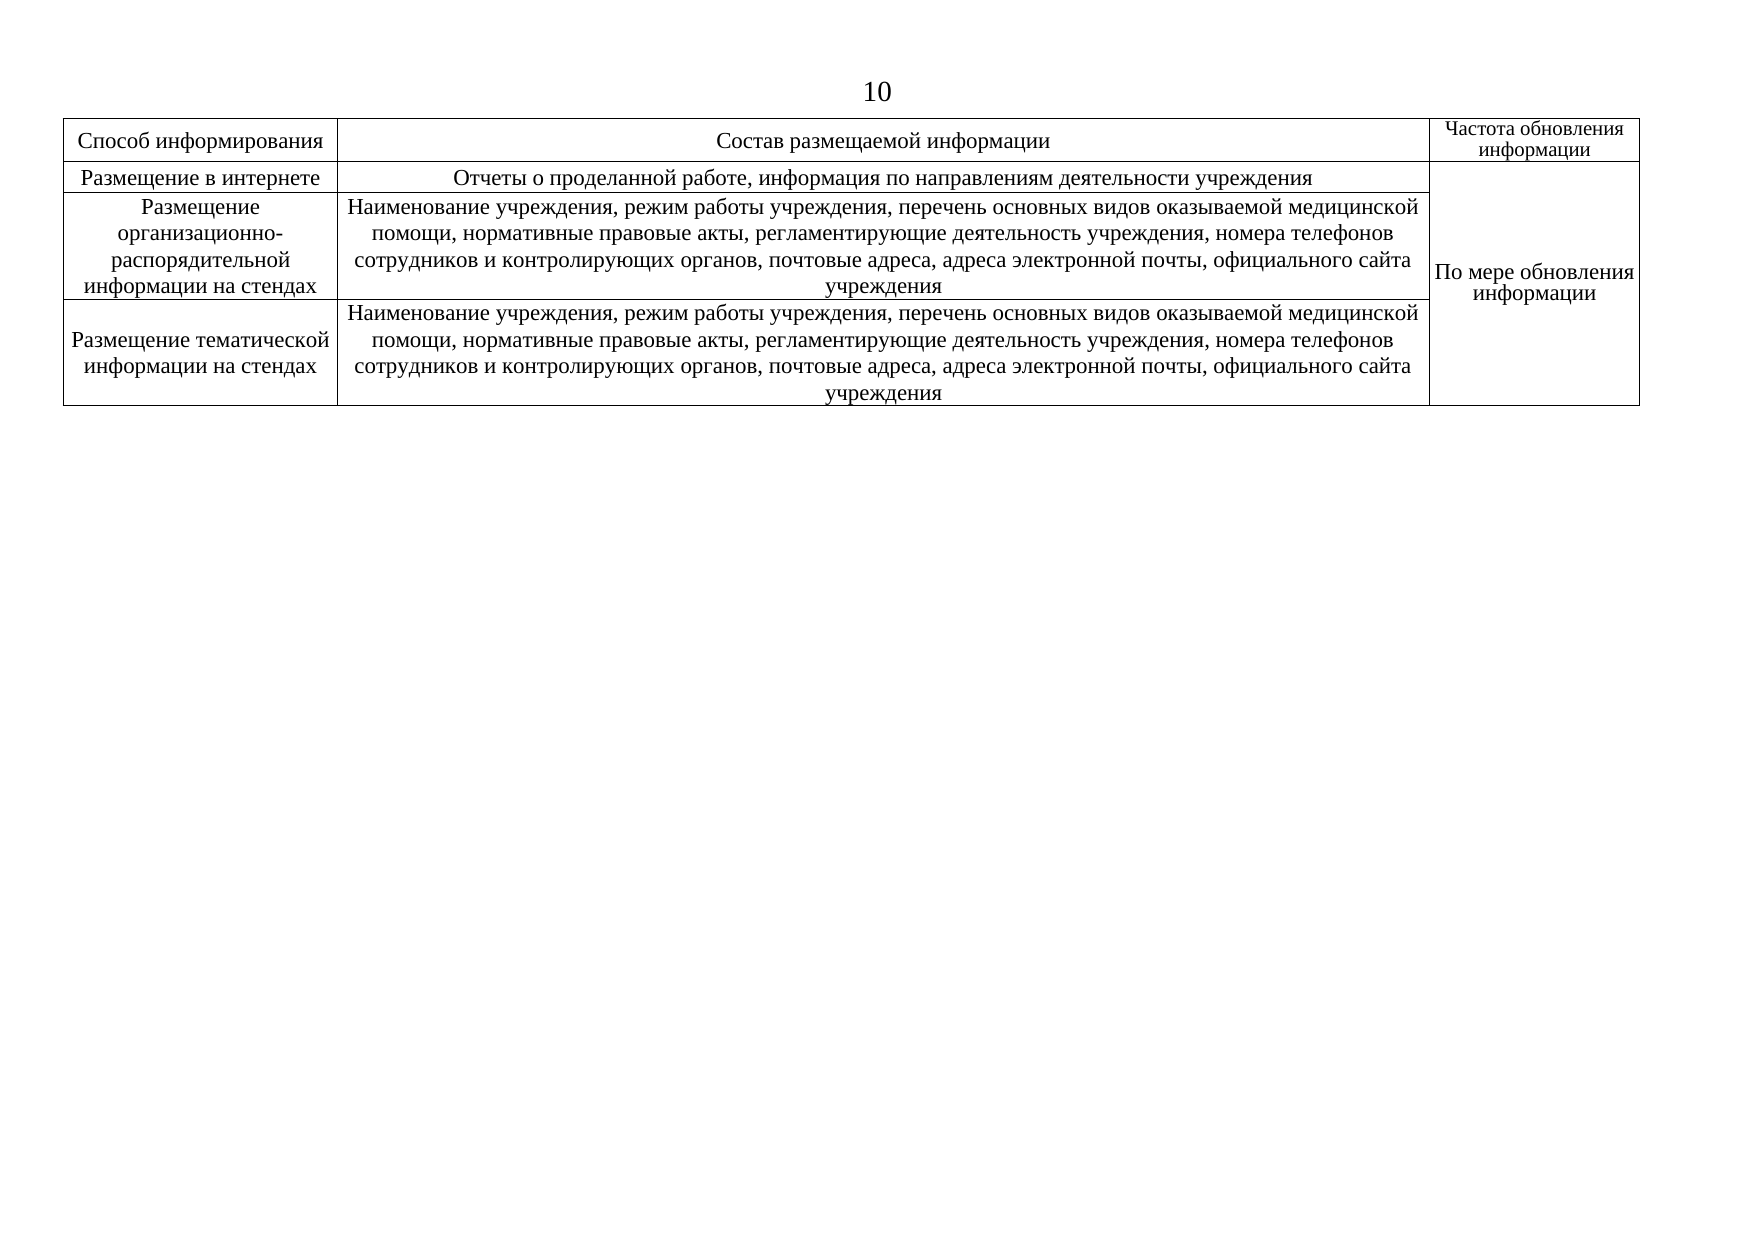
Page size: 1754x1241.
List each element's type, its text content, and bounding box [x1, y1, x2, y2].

table_header Способ информирования [64, 119, 337, 161]
table_cell Размещение тематической информации на стендах [64, 300, 337, 405]
table_cell По мере обновления информации [1430, 162, 1639, 405]
table_cell Размещение организационно-распорядительной информации на стендах [64, 193, 337, 298]
table_header Состав размещаемой информации [338, 119, 1429, 161]
table_cell Размещение в интернете [64, 162, 337, 192]
table_cell Наименование учреждения, режим работы учреждения, перечень основных видов оказываемой медицинской помощи, нормативные правовые акты, регламентирующие деятельность учреждения, номера телефонов сотрудников и контролирующих органов, почтовые адреса, адреса электронной почты, официального сайта учреждения [338, 300, 1429, 405]
table_cell Отчеты о проделанной работе, информация по направлениям деятельности учреждения [338, 162, 1429, 192]
table_cell Наименование учреждения, режим работы учреждения, перечень основных видов оказываемой медицинской помощи, нормативные правовые акты, регламентирующие деятельность учреждения, номера телефонов сотрудников и контролирующих органов, почтовые адреса, адреса электронной почты, официального сайта учреждения [338, 193, 1429, 298]
table_header Частота обновления информации [1430, 119, 1639, 161]
